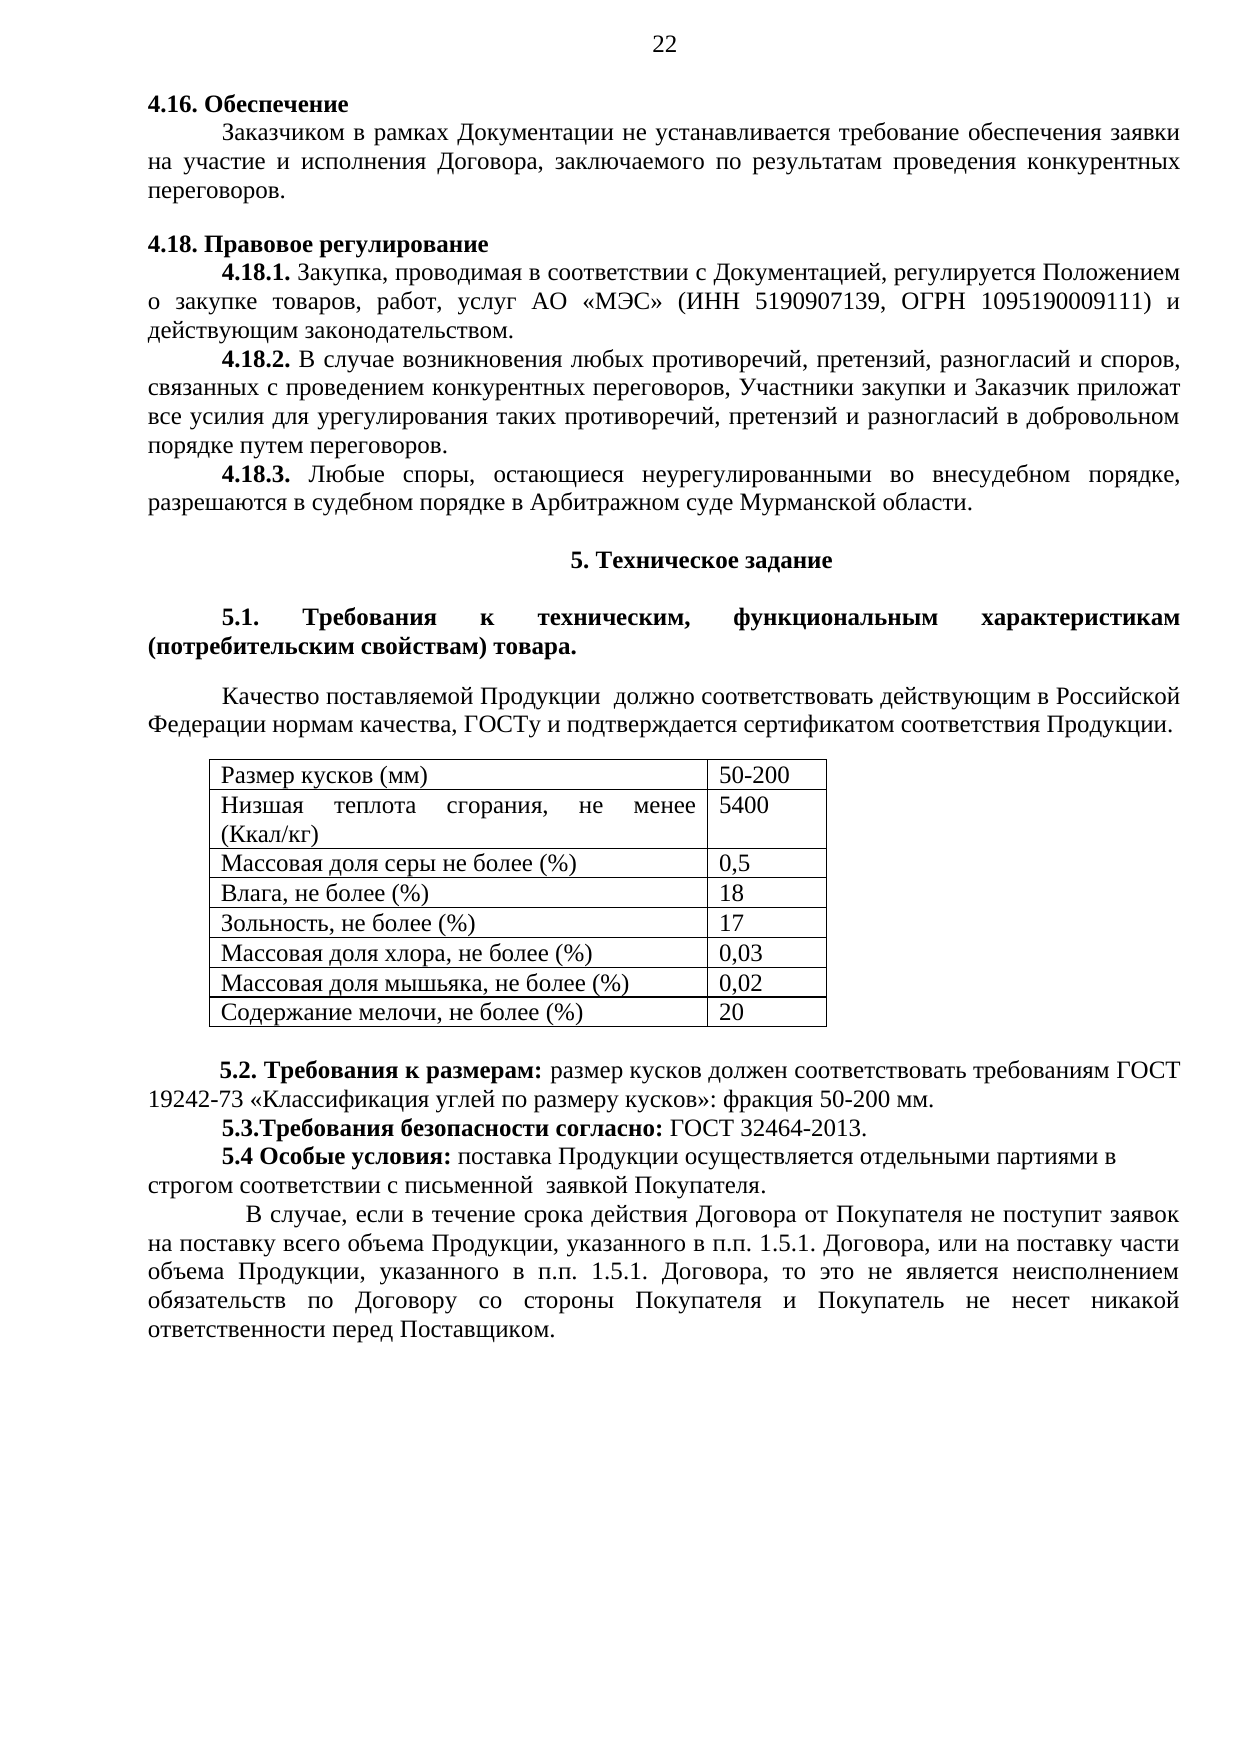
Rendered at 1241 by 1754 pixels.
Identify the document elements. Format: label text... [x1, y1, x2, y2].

table_cell Низшая теплота сгорания, не менее (Ккал/кг) [210, 790, 707, 847]
text 4.18. Правовое регулирование [148, 229, 1181, 257]
table_cell 0,03 [708, 938, 826, 967]
text 4.18.2. В случае возникновения любых противоречий, претензий, разногласий и споров, связанных с проведением конкурентных переговоров, Участники закупки и Заказчик приложат все усилия для урегулирования таких противоречий, претензий и разногласий в добровольном порядке путем переговоров. [148, 344, 1181, 459]
text 5.1. Требования к техническим, функциональным характеристикам (потребительским свойствам) товара. [148, 602, 1181, 660]
table_cell Зольность, не более (%) [210, 908, 707, 937]
table_cell Массовая доля мышьяка, не более (%) [210, 968, 707, 996]
table_cell Массовая доля серы не более (%) [210, 849, 707, 877]
table_cell Содержание мелочи, не более (%) [210, 998, 707, 1026]
table_cell 20 [708, 998, 826, 1026]
table_header 50-200 [708, 760, 826, 789]
text 4.16. Обеспечение [148, 89, 1181, 117]
table_cell 18 [708, 878, 826, 907]
table_cell 17 [708, 908, 826, 937]
text 4.18.1. Закупка, проводимая в соответствии с Документацией, регулируется Положением о закупке товаров, работ, услуг АО «МЭС» (ИНН 5190907139, ОГРН 1095190009111) и действующим законодательством. [148, 257, 1181, 344]
text 5.3.Требования безопасности согласно: ГОСТ 32464-2013. [148, 1113, 1181, 1141]
text 5.4 Особые условия: поставка Продукции осуществляется отдельными партиями в строгом соответствии с письменной заявкой Покупателя. [148, 1141, 1181, 1199]
table_header Размер кусков (мм) [210, 760, 707, 789]
text Качество поставляемой Продукции должно соответствовать действующим в Российской Федерации нормам качества, ГОСТу и подтверждается сертификатом соответствия Продукции. [148, 681, 1181, 738]
text Заказчиком в рамках Документации не устанавливается требование обеспечения заявки на участие и исполнения Договора, заключаемого по результатам проведения конкурентных переговоров. [148, 117, 1181, 204]
text 5. Техническое задание [185, 545, 1181, 574]
table_cell 0,02 [708, 968, 826, 996]
table_cell Массовая доля хлора, не более (%) [210, 938, 707, 967]
table_cell 0,5 [708, 849, 826, 877]
text 4.18.3. Любые споры, остающиеся неурегулированными во внесудебном порядке, разрешаются в судебном порядке в Арбитражном суде Мурманской области. [148, 459, 1181, 516]
text 5.2. Требования к размерам: размер кусков должен соответствовать требованиям ГОСТ 19242-73 «Классификация углей по размеру кусков»: фракция 50-200 мм. [148, 1055, 1181, 1113]
text В случае, если в течение срока действия Договора от Покупателя не поступит заявок на поставку всего объема Продукции, указанного в п.п. 1.5.1. Договора, или на поставку части объема Продукции, указанного в п.п. 1.5.1. Договора, то это не является неисполнением обязательств по Договору со стороны Покупателя и Покупатель не несет никакой ответственности перед Поставщиком. [148, 1199, 1181, 1343]
table_cell 5400 [708, 790, 826, 847]
table_cell Влага, не более (%) [210, 878, 707, 907]
